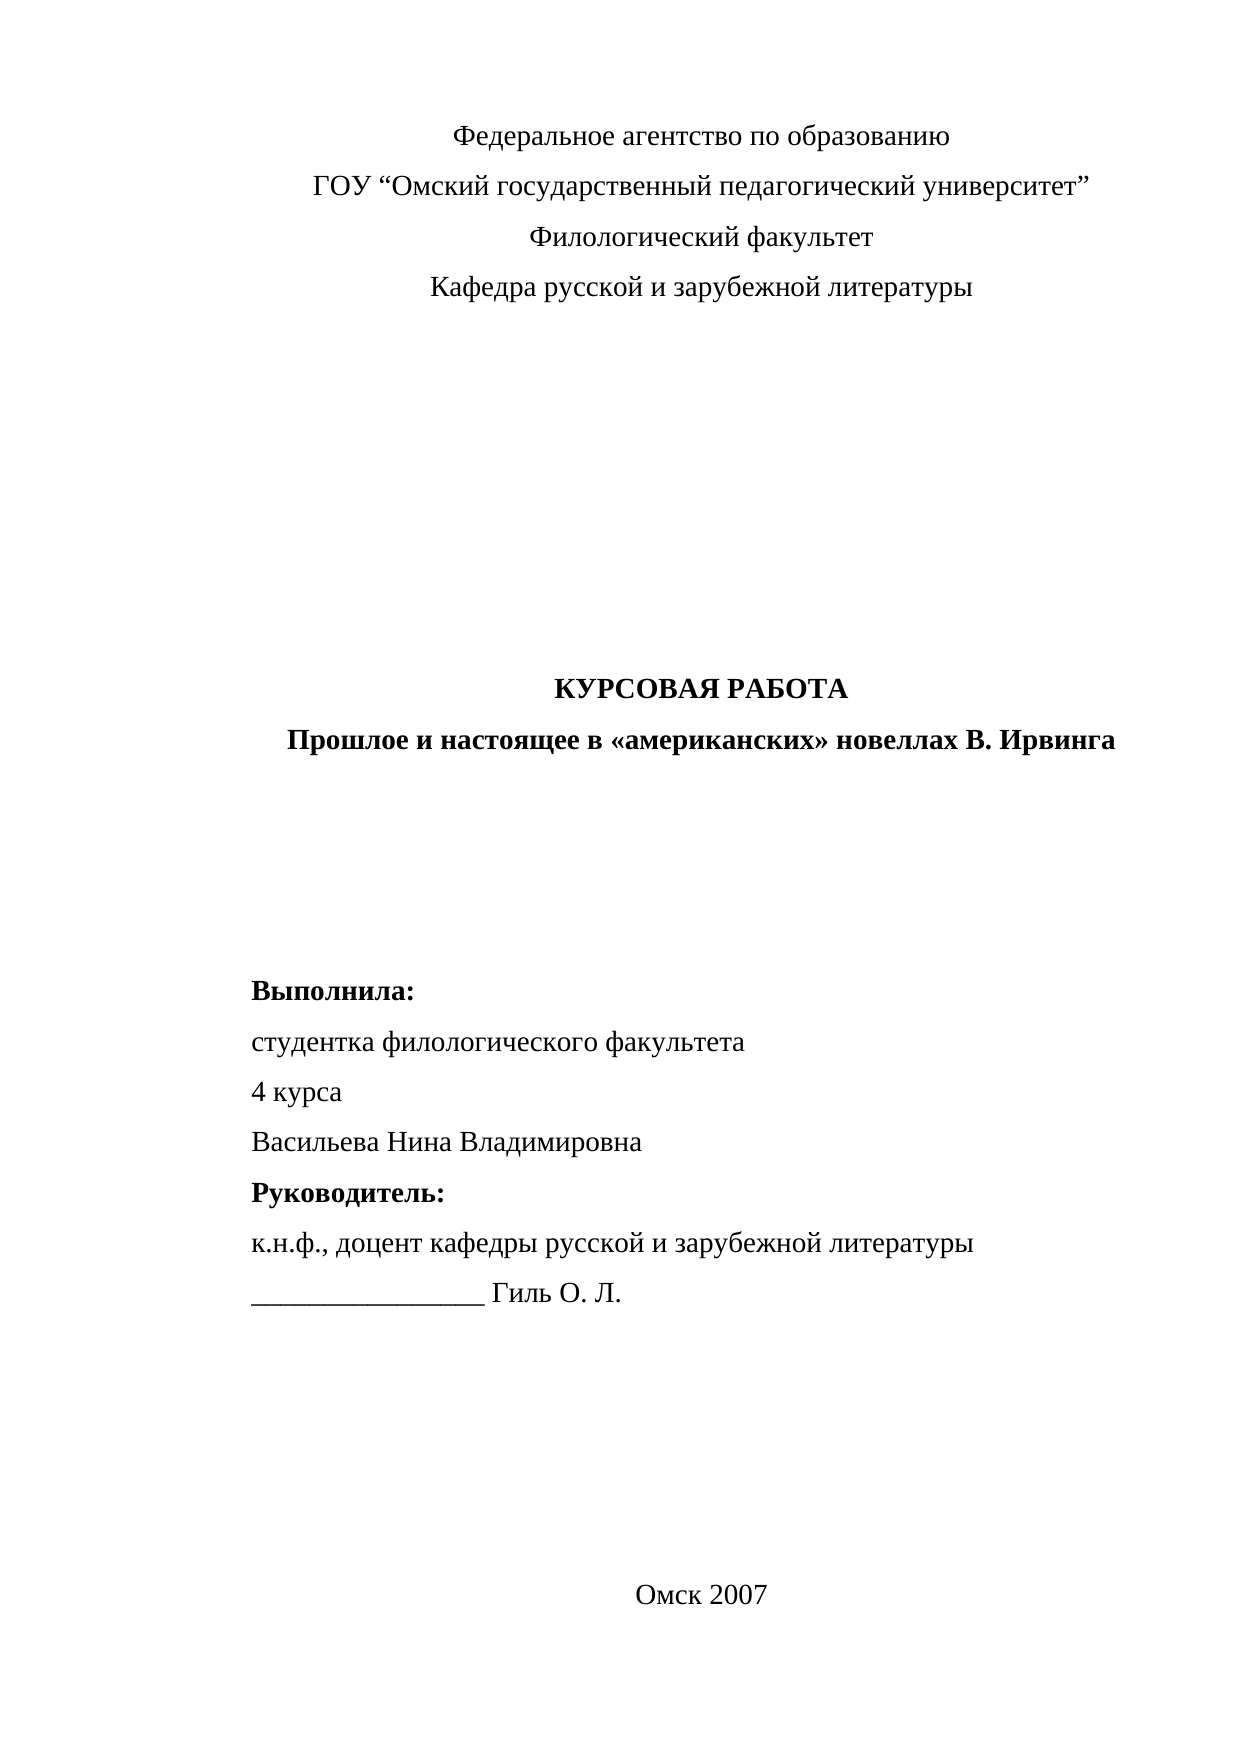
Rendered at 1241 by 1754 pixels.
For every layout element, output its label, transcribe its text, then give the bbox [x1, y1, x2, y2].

text Омск 2007 [177, 1577, 1152, 1611]
text студентка филологического факультета [177, 1024, 1152, 1057]
text Филологический факультет [177, 219, 1152, 252]
text к.н.ф., доцент кафедры русской и зарубежной литературы [177, 1225, 1152, 1258]
text Федеральное агентство по образованию [177, 118, 1152, 152]
text 4 курса [177, 1074, 1152, 1108]
text ГОУ “Омский государственный педагогический университет” [177, 168, 1152, 202]
text Васильева Нина Владимировна [177, 1124, 1152, 1158]
text Руководитель: [177, 1175, 1152, 1208]
text ________________ Гиль О. Л. [177, 1275, 1152, 1309]
text Кафедра русской и зарубежной литературы [177, 269, 1152, 303]
text Прошлое и настоящее в «американских» новеллах В. Ирвинга [177, 722, 1152, 755]
text КУРСОВАЯ РАБОТА [177, 672, 1152, 705]
text Выполнила: [177, 973, 1152, 1007]
